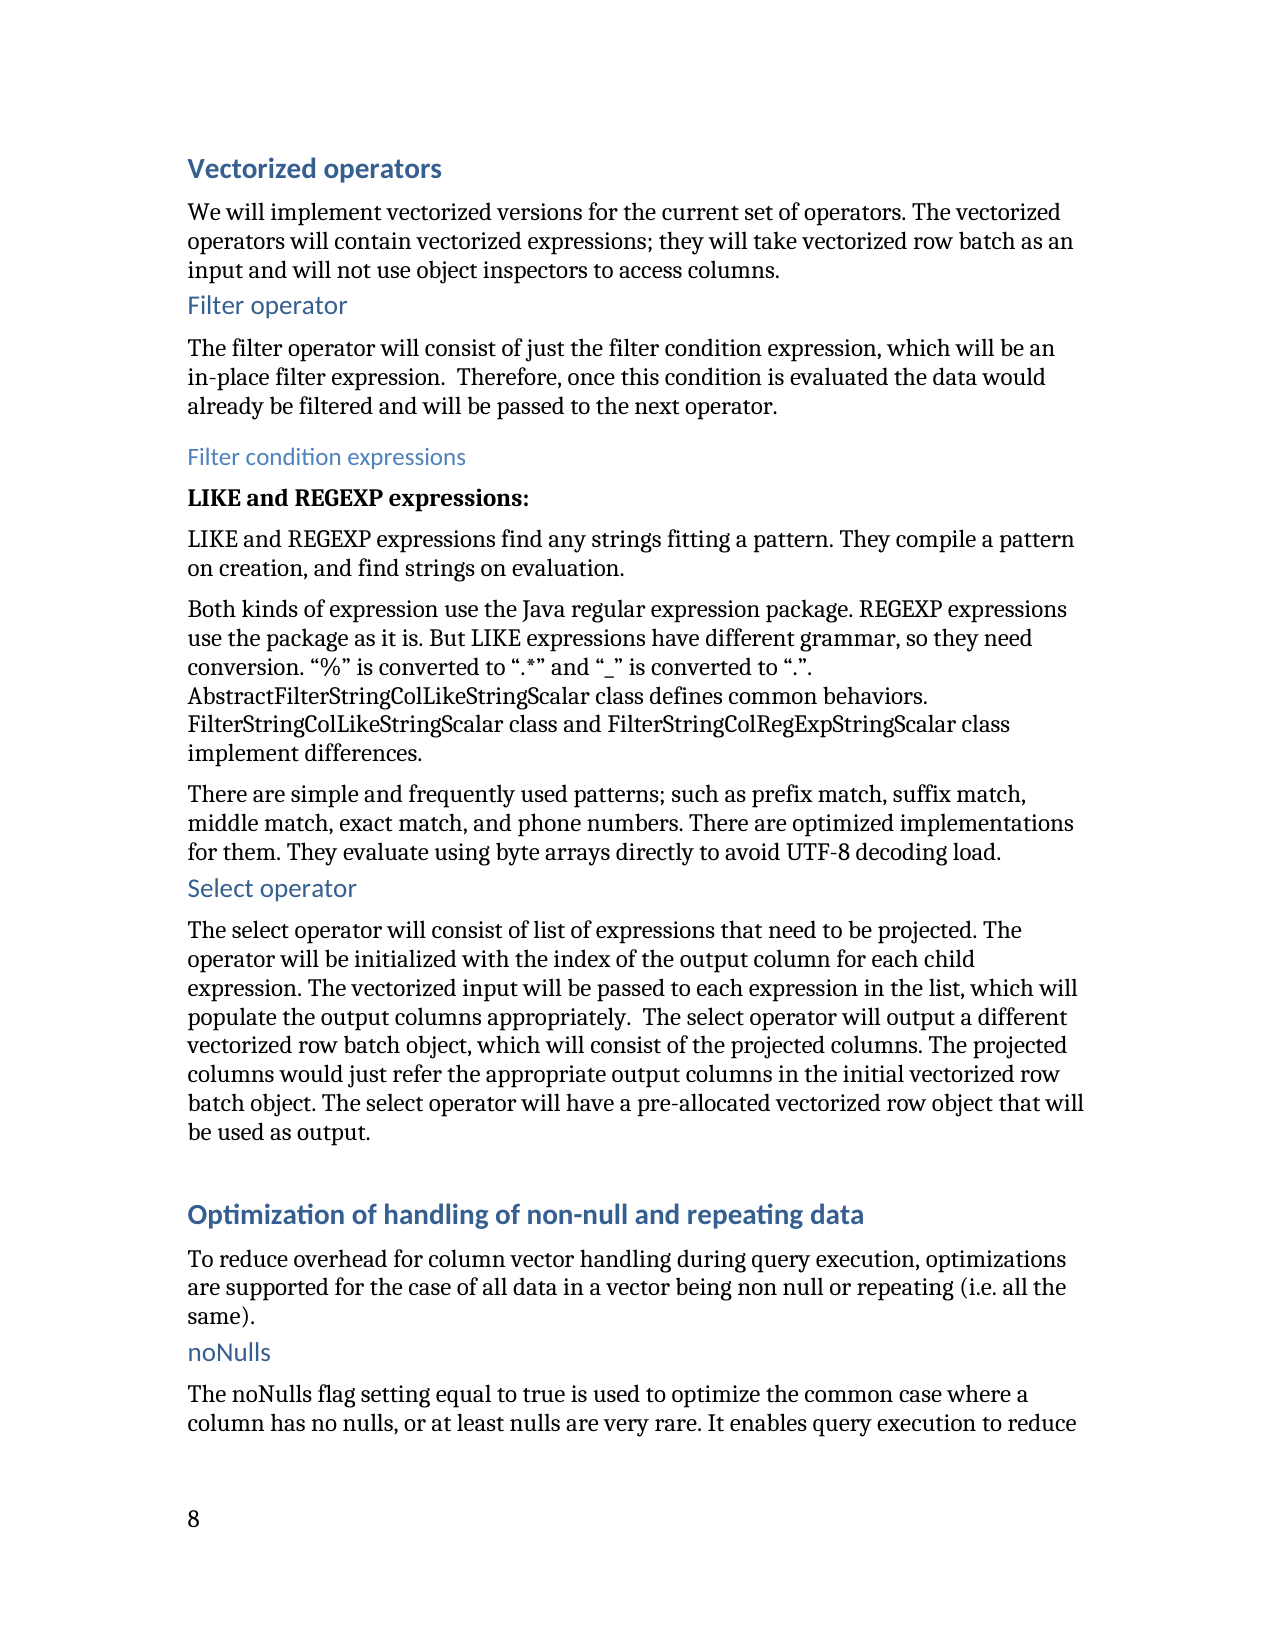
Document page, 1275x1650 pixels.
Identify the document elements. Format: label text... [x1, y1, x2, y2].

subtitle noNulls [187, 1335, 1087, 1368]
text The select operator will consist of list of expressions that need to be projected. The operator will be initialized with the index of the output column for each child expression. The vectorized input will be passed to each expression in the list, which will populate the output columns appropriately. The select operator will output a different vectorized row batch object, which will consist of the projected columns. The projected columns would just refer the appropriate output columns in the initial vectorized row batch object. The select operator will have a pre-allocated vectorized row object that will be used as output. [187, 916, 1087, 1146]
text To reduce overhead for column vector handling during query execution, optimizations are supported for the case of all data in a vector being non null or repeating (i.e. all the same). [187, 1244, 1087, 1331]
subtitle Optimization of handling of non-null and repeating data [187, 1196, 1087, 1232]
text There are simple and frequently used patterns; such as prefix match, suffix match, middle match, exact match, and phone numbers. There are optimized implementations for them. They evaluate using byte arrays directly to avoid UTF-8 decoding load. [187, 780, 1087, 867]
subtitle Vectorized operators [187, 150, 1087, 186]
text Both kinds of expression use the Java regular expression package. REGEXP expressions use the package as it is. But LIKE expressions have different grammar, so they need conversion. “%” is converted to “.*” and “_” is converted to “.”. AbstractFilterStringColLikeStringScalar class defines common behaviors. FilterStringColLikeStringScalar class and FilterStringColRegExpStringScalar class implement differences. [187, 595, 1087, 768]
subtitle Filter condition expressions [187, 441, 1087, 472]
subtitle Select operator [187, 871, 1087, 904]
text We will implement vectorized versions for the current set of operators. The vectorized operators will contain vectorized expressions; they will take vectorized row batch as an input and will not use object inspectors to access columns. [187, 198, 1087, 284]
text LIKE and REGEXP expressions find any strings fitting a pattern. They compile a pattern on creation, and find strings on evaluation. [187, 525, 1087, 583]
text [187, 1380, 1087, 1438]
subtitle Filter operator [187, 288, 1087, 322]
text The filter operator will consist of just the filter condition expression, which will be an in-place filter expression. Therefore, once this condition is evaluated the data would already be filtered and will be passed to the next operator. [187, 334, 1087, 420]
text LIKE and REGEXP expressions: [187, 484, 1087, 513]
